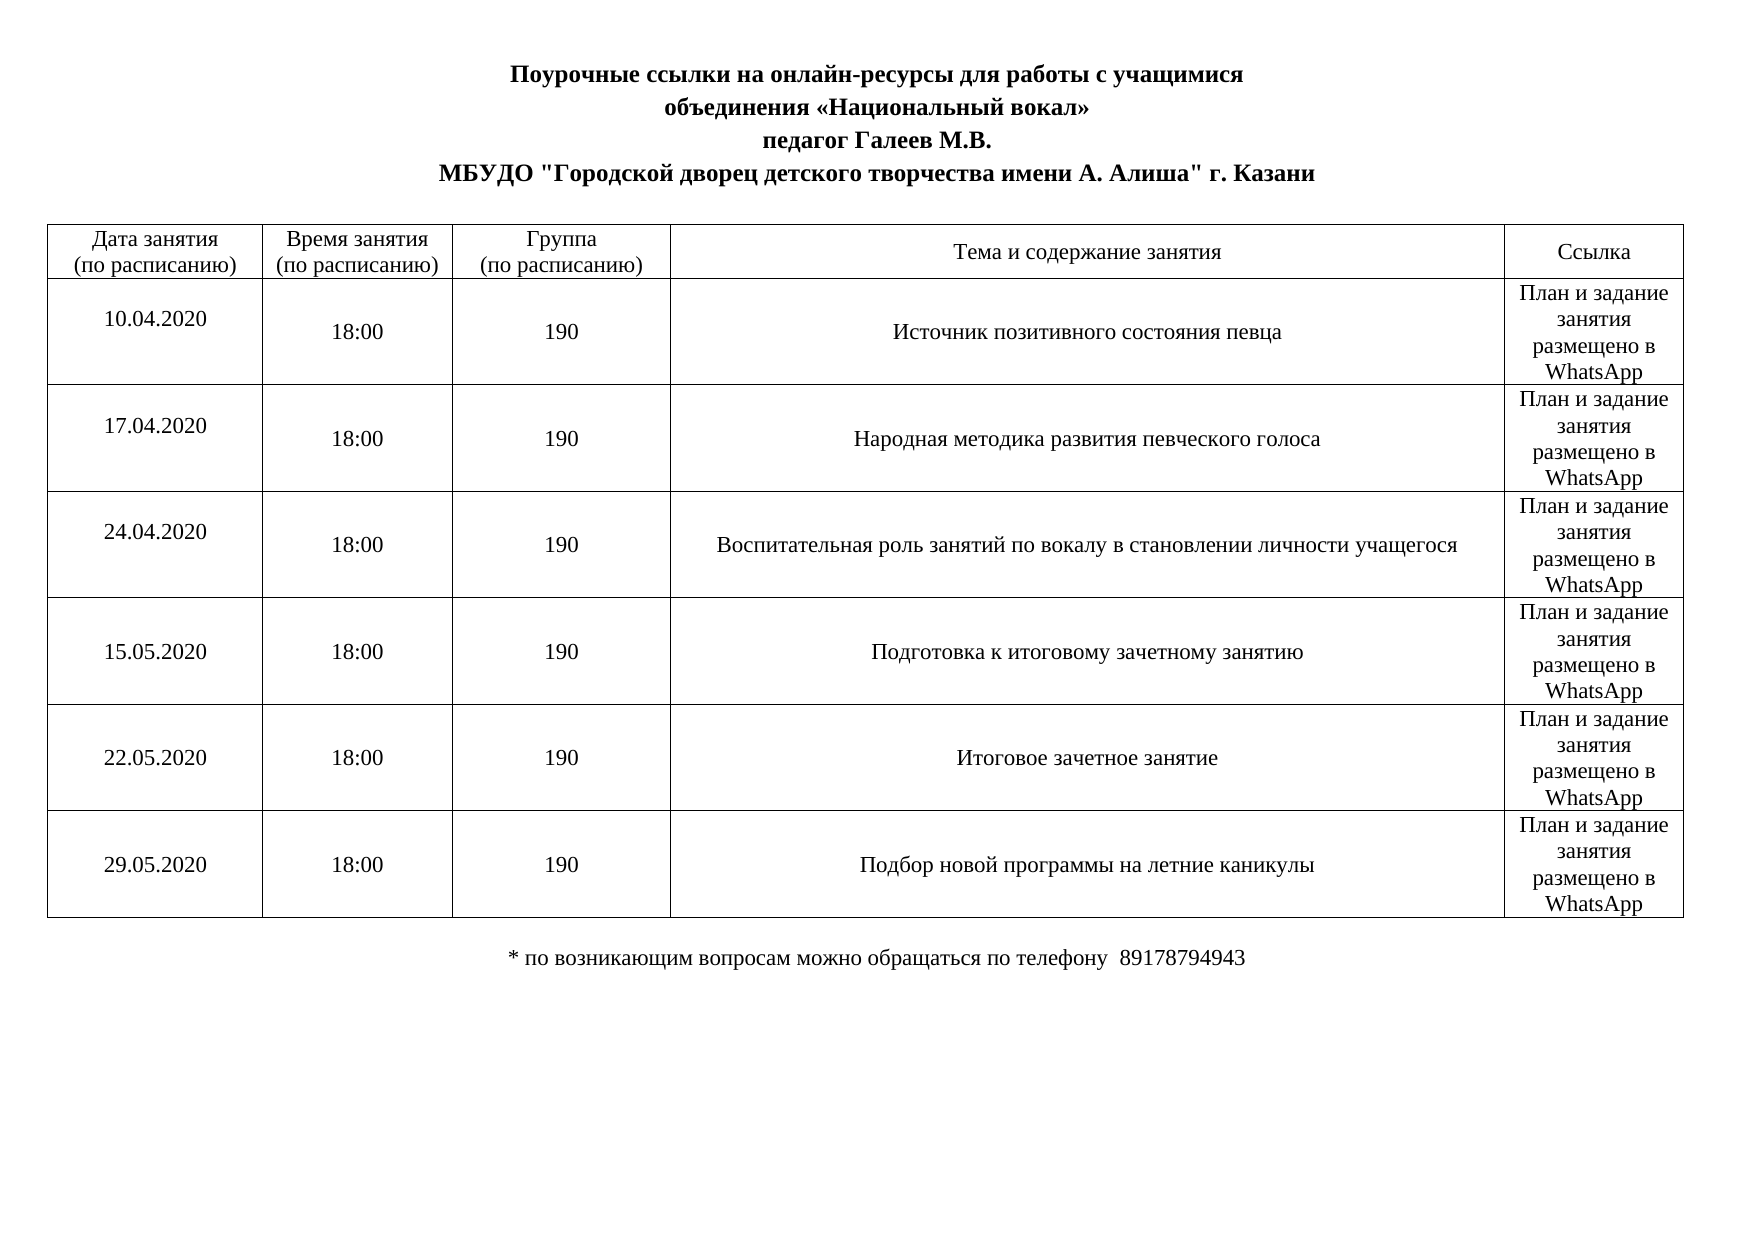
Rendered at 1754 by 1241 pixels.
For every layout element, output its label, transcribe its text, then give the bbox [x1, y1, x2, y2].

table_cell 18:00 [263, 279, 452, 384]
table_cell 18:00 [263, 492, 452, 597]
table_cell План и задание занятия размещено в WhatsApp [1505, 279, 1683, 384]
table_cell 29.05.2020 [48, 811, 262, 917]
table_cell 10.04.2020 [48, 279, 262, 384]
table_cell 17.04.2020 [48, 385, 262, 491]
table_header Группа (по расписанию) [453, 225, 670, 278]
table_cell 18:00 [263, 598, 452, 704]
table_cell 15.05.2020 [48, 598, 262, 704]
table_cell 18:00 [263, 385, 452, 491]
table_cell План и задание занятия размещено в WhatsApp [1505, 705, 1683, 810]
text педагог Галеев М.В. [59, 125, 1695, 154]
table_cell 190 [453, 385, 670, 491]
table_cell Народная методика развития певческого голоса [671, 385, 1504, 491]
table_cell План и задание занятия размещено в WhatsApp [1505, 492, 1683, 597]
text МБУДО "Городской дворец детского творчества имени А. Алиша" г. Казани [59, 158, 1695, 187]
table_cell Итоговое зачетное занятие [671, 705, 1504, 810]
text объединения «Национальный вокал» [59, 92, 1695, 121]
table_header Тема и содержание занятия [671, 225, 1504, 278]
table_cell Подбор новой программы на летние каникулы [671, 811, 1504, 917]
table_header Ссылка [1505, 225, 1683, 278]
table_cell 190 [453, 598, 670, 704]
table_cell План и задание занятия размещено в WhatsApp [1505, 598, 1683, 704]
text * по возникающим вопросам можно обращаться по телефону 89178794943 [59, 944, 1695, 970]
table_cell 190 [453, 492, 670, 597]
table_cell 190 [453, 811, 670, 917]
table_cell 190 [453, 279, 670, 384]
table_header Время занятия (по расписанию) [263, 225, 452, 278]
table_cell Источник позитивного состояния певца [671, 279, 1504, 384]
table_cell План и задание занятия размещено в WhatsApp [1505, 385, 1683, 491]
text Поурочные ссылки на онлайн-ресурсы для работы с учащимися [59, 59, 1695, 88]
table_cell 190 [453, 705, 670, 810]
table_cell 18:00 [263, 811, 452, 917]
table_cell Подготовка к итоговому зачетному занятию [671, 598, 1504, 704]
table_cell План и задание занятия размещено в WhatsApp [1505, 811, 1683, 917]
table_cell Воспитательная роль занятий по вокалу в становлении личности учащегося [671, 492, 1504, 597]
table_header Дата занятия (по расписанию) [48, 225, 262, 278]
table_cell 22.05.2020 [48, 705, 262, 810]
table_cell 24.04.2020 [48, 492, 262, 597]
table_cell 18:00 [263, 705, 452, 810]
